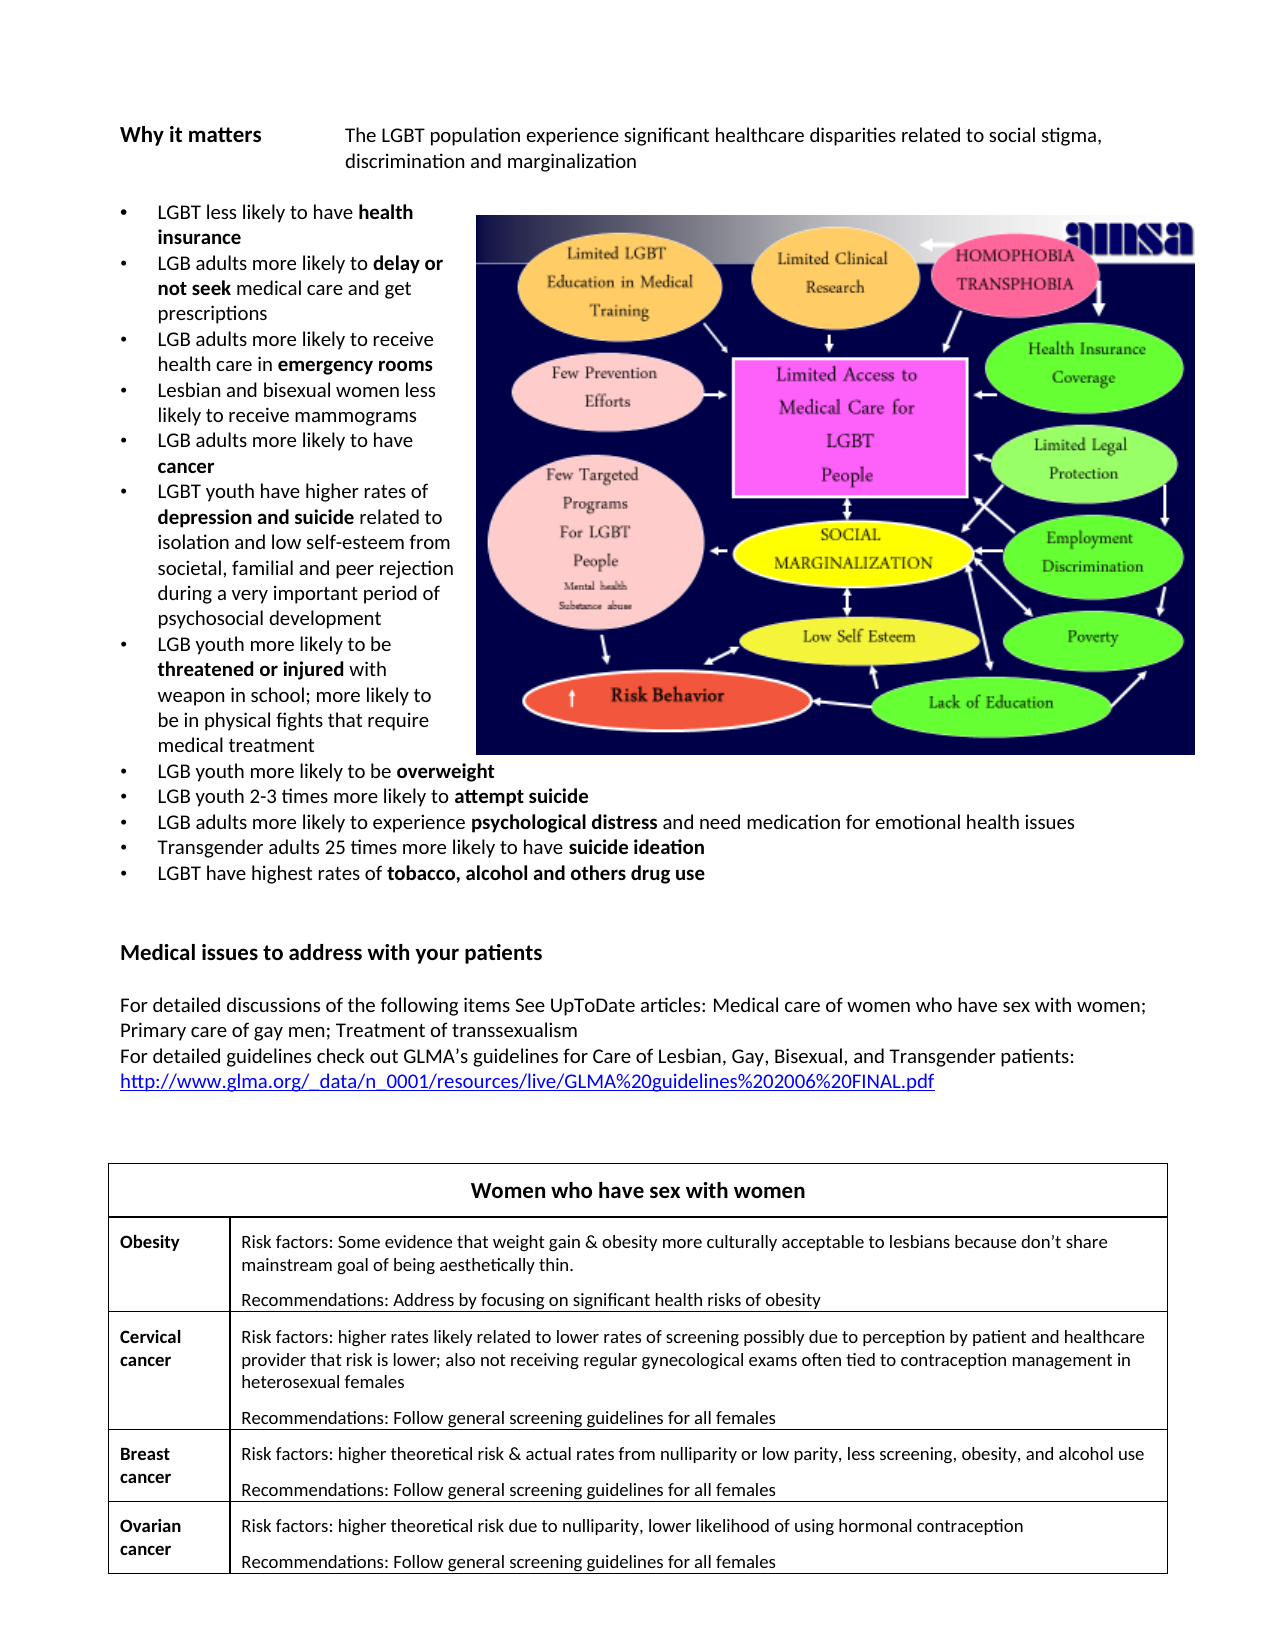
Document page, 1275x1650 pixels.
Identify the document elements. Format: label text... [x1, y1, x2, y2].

table_cell Risk factors: higher theoretical risk due to nulliparity, lower likelihood of using hormonal contraception Recommendations: Follow general screening guidelines for all females [231, 1502, 1167, 1573]
text Medical issues to address with your patients [120, 938, 1200, 967]
list LGB youth more likely to be overweight [120, 758, 1200, 783]
list LGBT have highest rates of tobacco, alcohol and others drug use [120, 860, 1200, 885]
list LGBT youth have higher rates of depression and suicide related to isolation and low self-esteem from societal, familial and peer rejection during a very important period of psychosocial development [120, 478, 476, 631]
table_cell Cervical cancer [109, 1312, 229, 1429]
list LGBT less likely to have health insurance [120, 199, 1200, 250]
table_header Women who have sex with women [109, 1164, 1167, 1216]
list Transgender adults 25 times more likely to have suicide ideation [120, 834, 1200, 860]
table_cell Obesity [109, 1218, 229, 1311]
text Why it matters The LGBT population experience significant healthcare disparities related to social stigma, discrimination and marginalization [120, 120, 1200, 173]
table_cell Risk factors: higher theoretical risk & actual rates from nulliparity or low parity, less screening, obesity, and alcohol use Recommendations: Follow general screening guidelines for all females [231, 1430, 1167, 1501]
text For detailed guidelines check out GLMA’s guidelines for Care of Lesbian, Gay, Bisexual, and Transgender patients: http://www.glma.org/_data/n_0001/resources/live/GLMA%20guidelines%202006%20FINAL.pdf [120, 1043, 1200, 1094]
list LGB adults more likely to delay or not seek medical care and get prescriptions [120, 250, 476, 326]
list LGB adults more likely to receive health care in emergency rooms [120, 326, 476, 377]
text For detailed discussions of the following items See UpToDate articles: Medical care of women who have sex with women; Primary care of gay men; Treatment of transsexualism [120, 992, 1200, 1043]
list LGB adults more likely to experience psychological distress and need medication for emotional health issues [120, 809, 1200, 834]
list LGB adults more likely to have cancer [120, 428, 476, 478]
table_cell Breast cancer [109, 1430, 229, 1501]
list LGB youth more likely to be threatened or injured with weapon in school; more likely to be in physical fights that require medical treatment [120, 631, 1200, 758]
table_cell Risk factors: Some evidence that weight gain & obesity more culturally acceptable to lesbians because don’t share mainstream goal of being aesthetically thin. Recommendations: Address by focusing on significant health risks of obesity [231, 1218, 1167, 1311]
list LGB youth 2-3 times more likely to attempt suicide [120, 783, 1200, 809]
table_cell Ovarian cancer [109, 1502, 229, 1573]
table_cell Risk factors: higher rates likely related to lower rates of screening possibly due to perception by patient and healthcare provider that risk is lower; also not receiving regular gynecological exams often tied to contraception management in heterosexual females Recommendations: Follow general screening guidelines for all females [231, 1312, 1167, 1429]
picture [476, 215, 1195, 755]
list Lesbian and bisexual women less likely to receive mammograms [120, 377, 476, 428]
